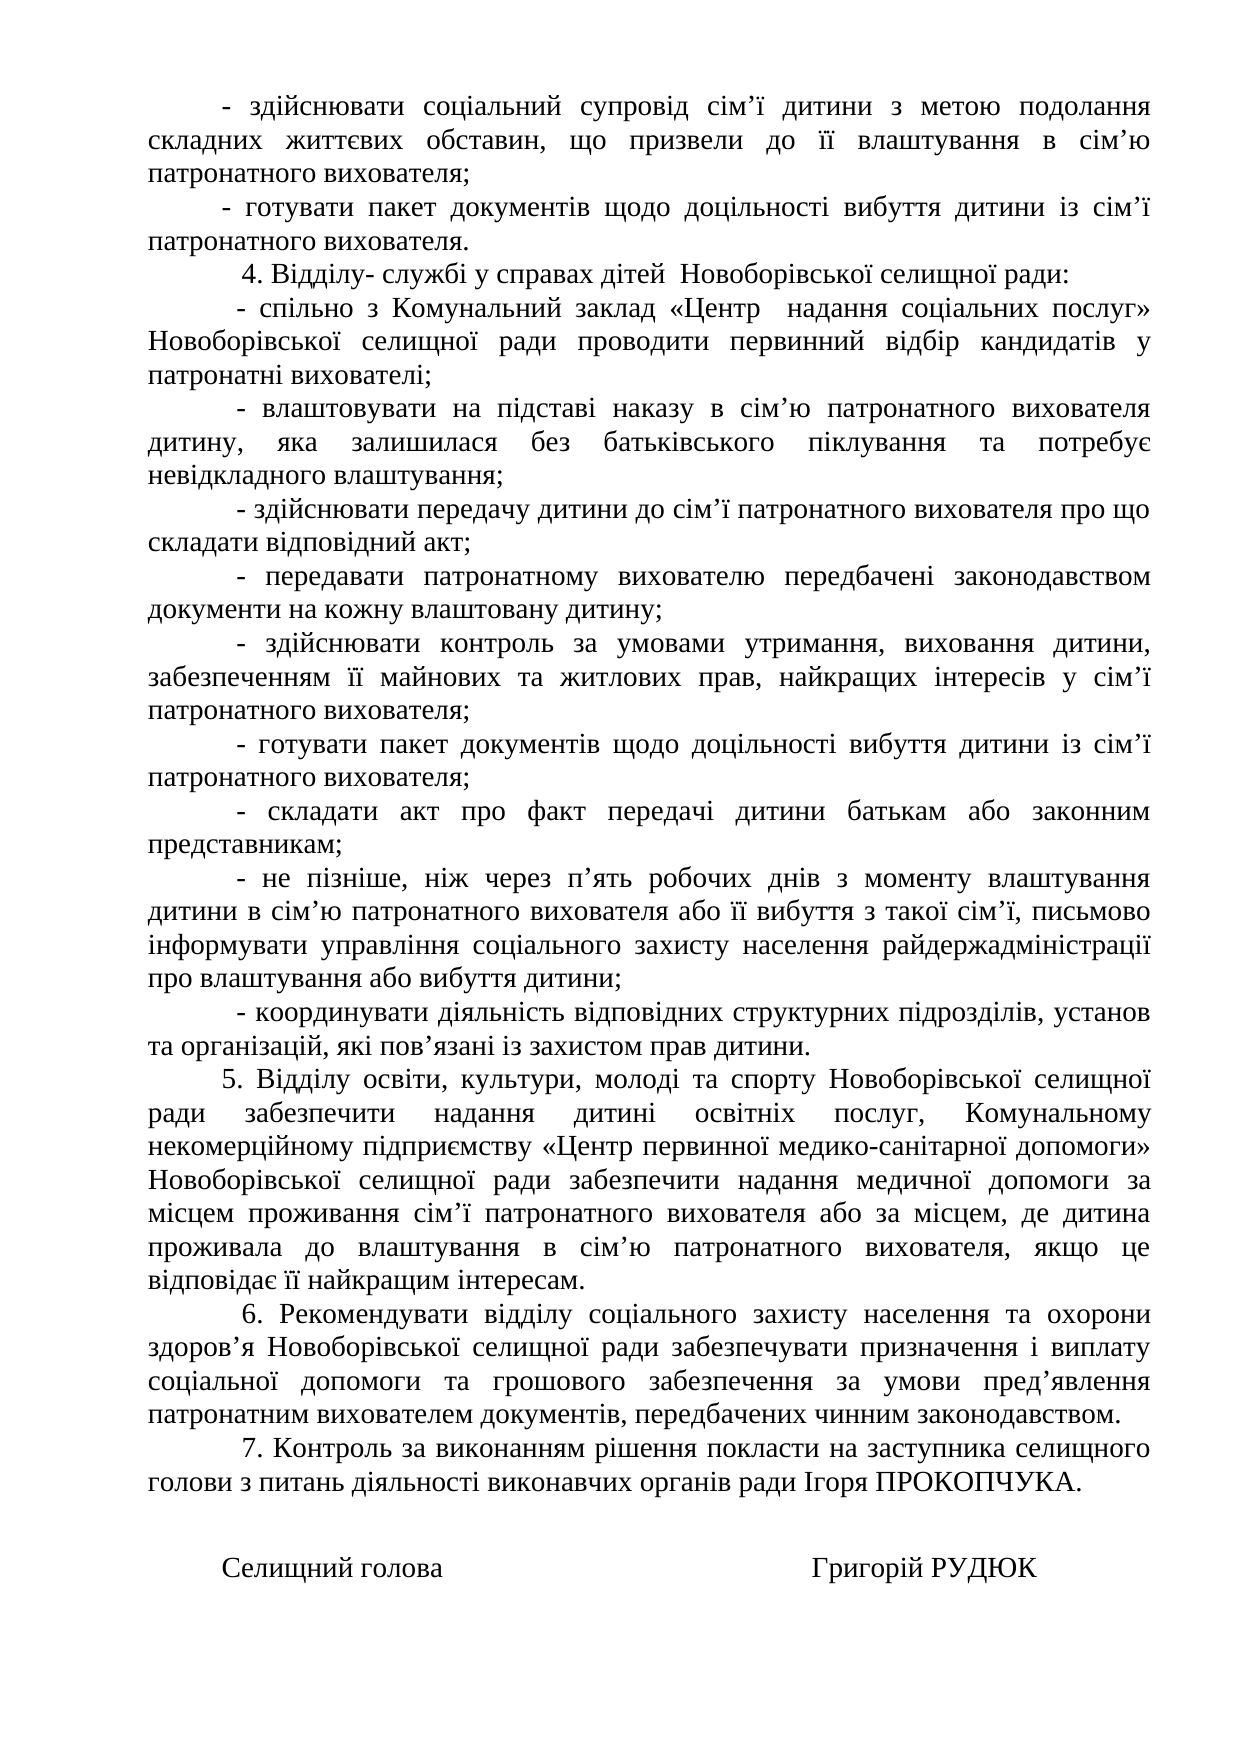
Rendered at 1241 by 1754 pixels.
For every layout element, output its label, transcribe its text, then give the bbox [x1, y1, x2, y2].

text - передавати патронатному вихователю передбачені законодавством документи на кожну влаштовану дитину; [148, 558, 1152, 625]
text - координувати діяльність відповідних структурних підрозділів, установ та організацій, які пов’язані із захистом прав дитини. [148, 994, 1152, 1061]
text - здійснювати контроль за умовами утримання, виховання дитини, забезпеченням її майнових та житлових прав, найкращих інтересів у сім’ї патронатного вихователя; [148, 625, 1152, 726]
text - не пізніше, ніж через п’ять робочих днів з моменту влаштування дитини в сім’ю патронатного вихователя або її вибуття з такої сім’ї, письмово інформувати управління соціального захисту населення райдержадміністрації про влаштування або вибуття дитини; [148, 860, 1152, 994]
text 5. Відділу освіти, культури, молоді та спорту Новоборівської селищної ради забезпечити надання дитині освітніх послуг, Комунальному некомерційному підприємству «Центр первинної медико-санітарної допомоги» Новоборівської селищної ради забезпечити надання медичної допомоги за місцем проживання сім’ї патронатного вихователя або за місцем, де дитина проживала до влаштування в сім’ю патронатного вихователя, якщо це відповідає її найкращим інтересам. [148, 1061, 1152, 1296]
text - готувати пакет документів щодо доцільності вибуття дитини із сім’ї патронатного вихователя. [148, 189, 1152, 256]
text 7. Контроль за виконанням рішення покласти на заступника селищного голови з питань діяльності виконавчих органів ради Ігоря ПРОКОПЧУКА. [148, 1430, 1152, 1497]
text - готувати пакет документів щодо доцільності вибуття дитини із сім’ї патронатного вихователя; [148, 726, 1152, 793]
text - здійснювати передачу дитини до сім’ї патронатного вихователя про що складати відповідний акт; [148, 491, 1152, 558]
text Селищний голова Григорій РУДЮК [148, 1550, 1152, 1584]
text 4. Відділу- службі у справах дітей Новоборівської селищної ради: [148, 256, 1152, 290]
text - влаштовувати на підставі наказу в сім’ю патронатного вихователя дитину, яка залишилася без батьківського піклування та потребує невідкладного влаштування; [148, 390, 1152, 491]
text - складати акт про факт передачі дитини батькам або законним представникам; [148, 793, 1152, 860]
text - спільно з Комунальний заклад «Центр надання соціальних послуг» Новоборівської селищної ради проводити первинний відбір кандидатів у патронатні вихователі; [148, 290, 1152, 390]
text 6. Рекомендувати відділу соціального захисту населення та охорони здоров’я Новоборівської селищної ради забезпечувати призначення і виплату соціальної допомоги та грошового забезпечення за умови пред’явлення патронатним вихователем документів, передбачених чинним законодавством. [148, 1296, 1152, 1430]
text - здійснювати соціальний супровід сім’ї дитини з метою подолання складних життєвих обставин, що призвели до її влаштування в сім’ю патронатного вихователя; [148, 88, 1152, 189]
